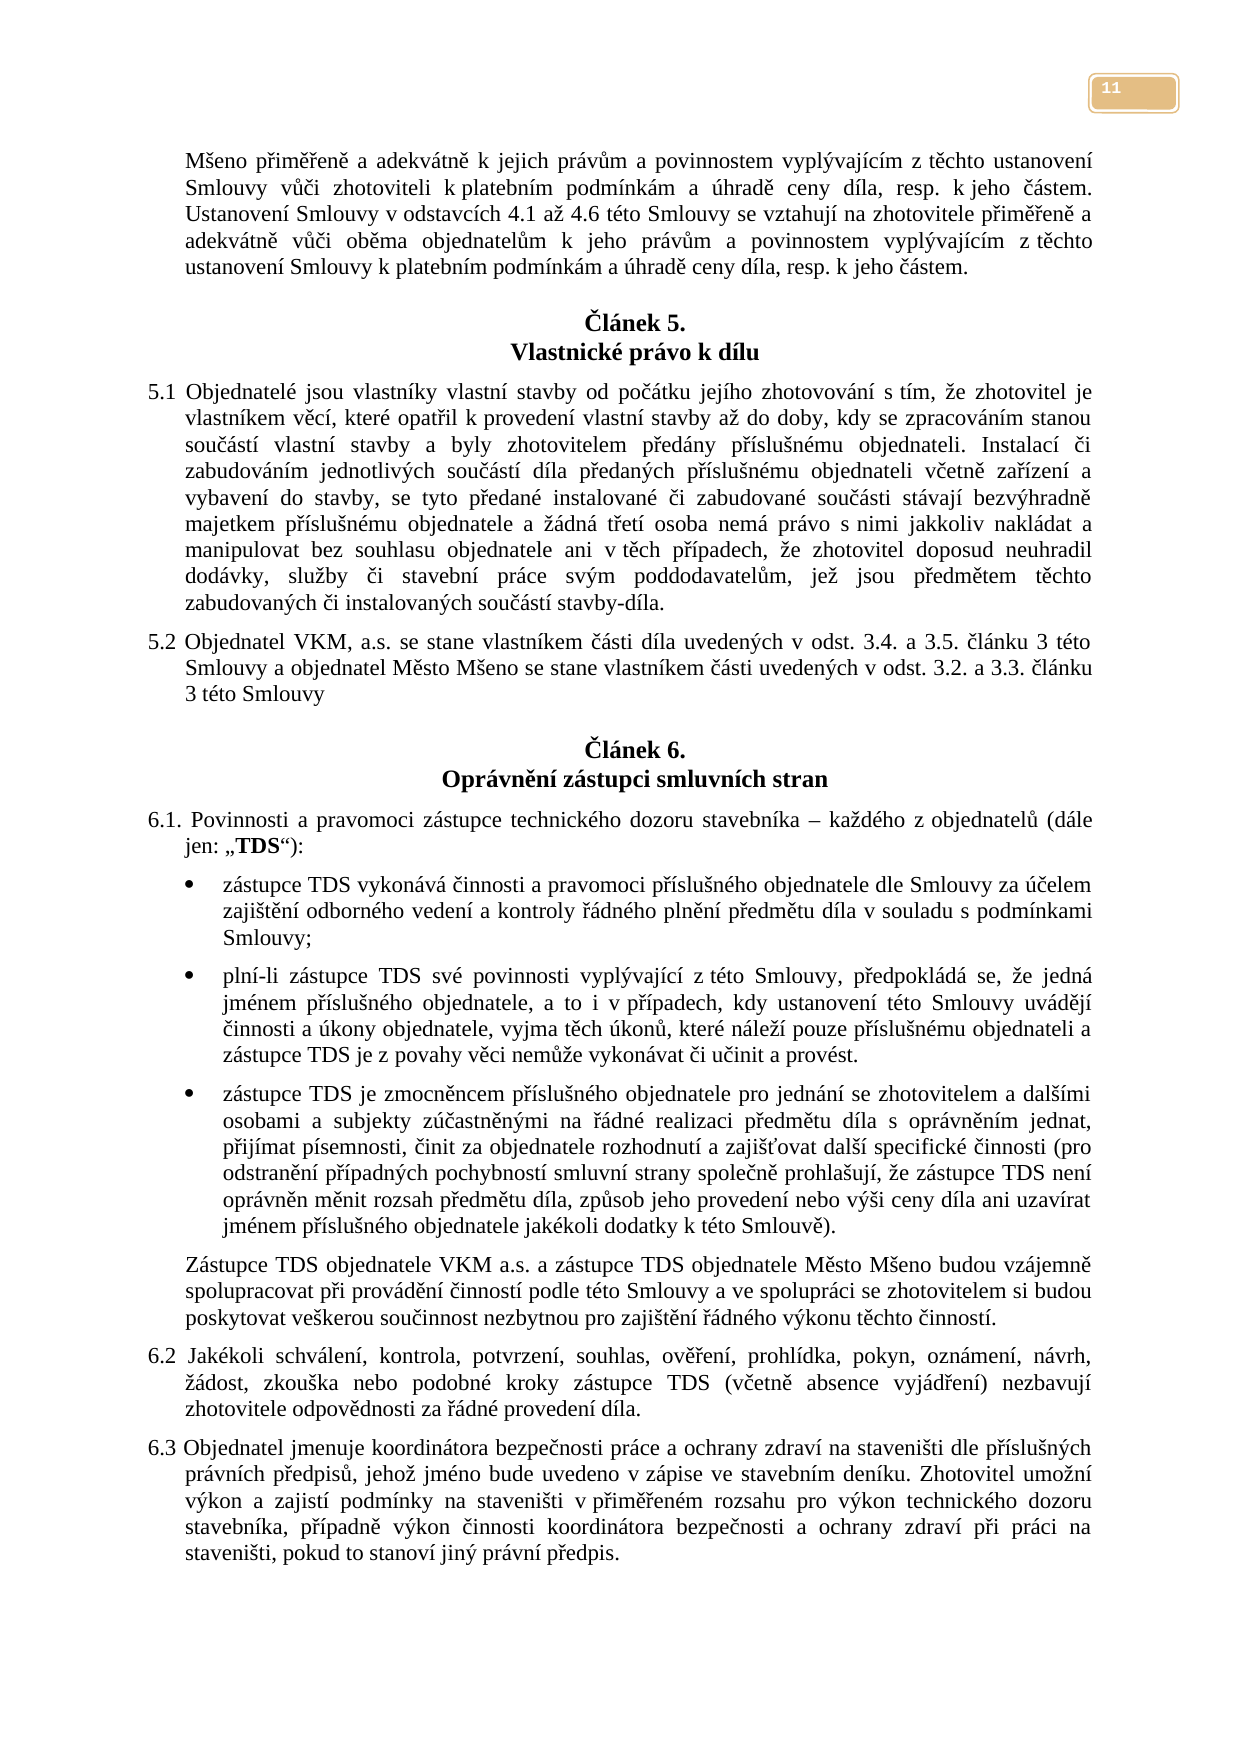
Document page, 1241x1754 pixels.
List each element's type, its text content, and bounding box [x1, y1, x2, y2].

text 6.3 Objednatel jmenuje koordinátora bezpečnosti práce a ochrany zdraví na staveništi dle příslušných právních předpisů, jehož jméno bude uvedeno v zápise ve stavebním deníku. Zhotovitel umožní výkon a zajistí podmínky na staveništi v přiměřeném rozsahu pro výkon technického dozoru stavebníka, případně výkon činnosti koordinátora bezpečnosti a ochrany zdraví při práci na staveništi, pokud to stanoví jiný právní předpis. [148, 1434, 1093, 1566]
list zástupce TDS je zmocněncem příslušného objednatele pro jednání se zhotovitelem a dalšími osobami a subjekty zúčastněnými na řádné realizaci předmětu díla s oprávněním jednat, přijímat písemnosti, činit za objednatele rozhodnutí a zajišťovat další specifické činnosti (pro odstranění případných pochybností smluvní strany společně prohlašují, že zástupce TDS není oprávněn měnit rozsah předmětu díla, způsob jeho provedení nebo výši ceny díla ani uzavírat jménem příslušného objednatele jakékoli dodatky k této Smlouvě). [185, 1080, 1093, 1238]
text 6.1. Povinnosti a pravomoci zástupce technického dozoru stavebníka – každého z objednatelů (dále jen: „TDS“): [148, 806, 1093, 858]
text 5.1 Objednatelé jsou vlastníky vlastní stavby od počátku jejího zhotovování s tím, že zhotovitel je vlastníkem věcí, které opatřil k provedení vlastní stavby až do doby, kdy se zpracováním stanou součástí vlastní stavby a byly zhotovitelem předány příslušnému objednateli. Instalací či zabudováním jednotlivých součástí díla předaných příslušnému objednateli včetně zařízení a vybavení do stavby, se tyto předané instalované či zabudované součásti stávají bezvýhradně majetkem příslušnému objednatele a žádná třetí osoba nemá právo s nimi jakkoliv nakládat a manipulovat bez souhlasu objednatele ani v těch případech, že zhotovitel doposud neuhradil dodávky, služby či stavební práce svým poddodavatelům, jež jsou předmětem těchto zabudovaných či instalovaných součástí stavby-díla. [148, 378, 1093, 615]
text 5.2 Objednatel VKM, a.s. se stane vlastníkem části díla uvedených v odst. 3.4. a 3.5. článku 3 této Smlouvy a objednatel Město Mšeno se stane vlastníkem části uvedených v odst. 3.2. a 3.3. článku 3 této Smlouvy [148, 628, 1093, 707]
text Článek 5. [177, 308, 1093, 337]
text Vlastnické právo k dílu [177, 337, 1093, 366]
text Zástupce TDS objednatele VKM a.s. a zástupce TDS objednatele Město Mšeno budou vzájemně spolupracovat při provádění činností podle této Smlouvy a ve spolupráci se zhotovitelem si budou poskytovat veškerou součinnost nezbytnou pro zajištění řádného výkonu těchto činností. [185, 1251, 1093, 1330]
text Článek 6. [177, 736, 1093, 764]
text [148, 148, 1093, 279]
list plní-li zástupce TDS své povinnosti vyplývající z této Smlouvy, předpokládá se, že jedná jménem příslušného objednatele, a to i v případech, kdy ustanovení této Smlouvy uvádějí činnosti a úkony objednatele, vyjma těch úkonů, které náleží pouze příslušnému objednateli a zástupce TDS je z povahy věci nemůže vykonávat či učinit a provést. [185, 962, 1093, 1068]
text Oprávnění zástupci smluvních stran [177, 764, 1093, 793]
list zástupce TDS vykonává činnosti a pravomoci příslušného objednatele dle Smlouvy za účelem zajištění odborného vedení a kontroly řádného plnění předmětu díla v souladu s podmínkami Smlouvy; [185, 871, 1093, 950]
text 6.2 Jakékoli schválení, kontrola, potvrzení, souhlas, ověření, prohlídka, pokyn, oznámení, návrh, žádost, zkouška nebo podobné kroky zástupce TDS (včetně absence vyjádření) nezbavují zhotovitele odpovědnosti za řádné provedení díla. [148, 1342, 1093, 1422]
